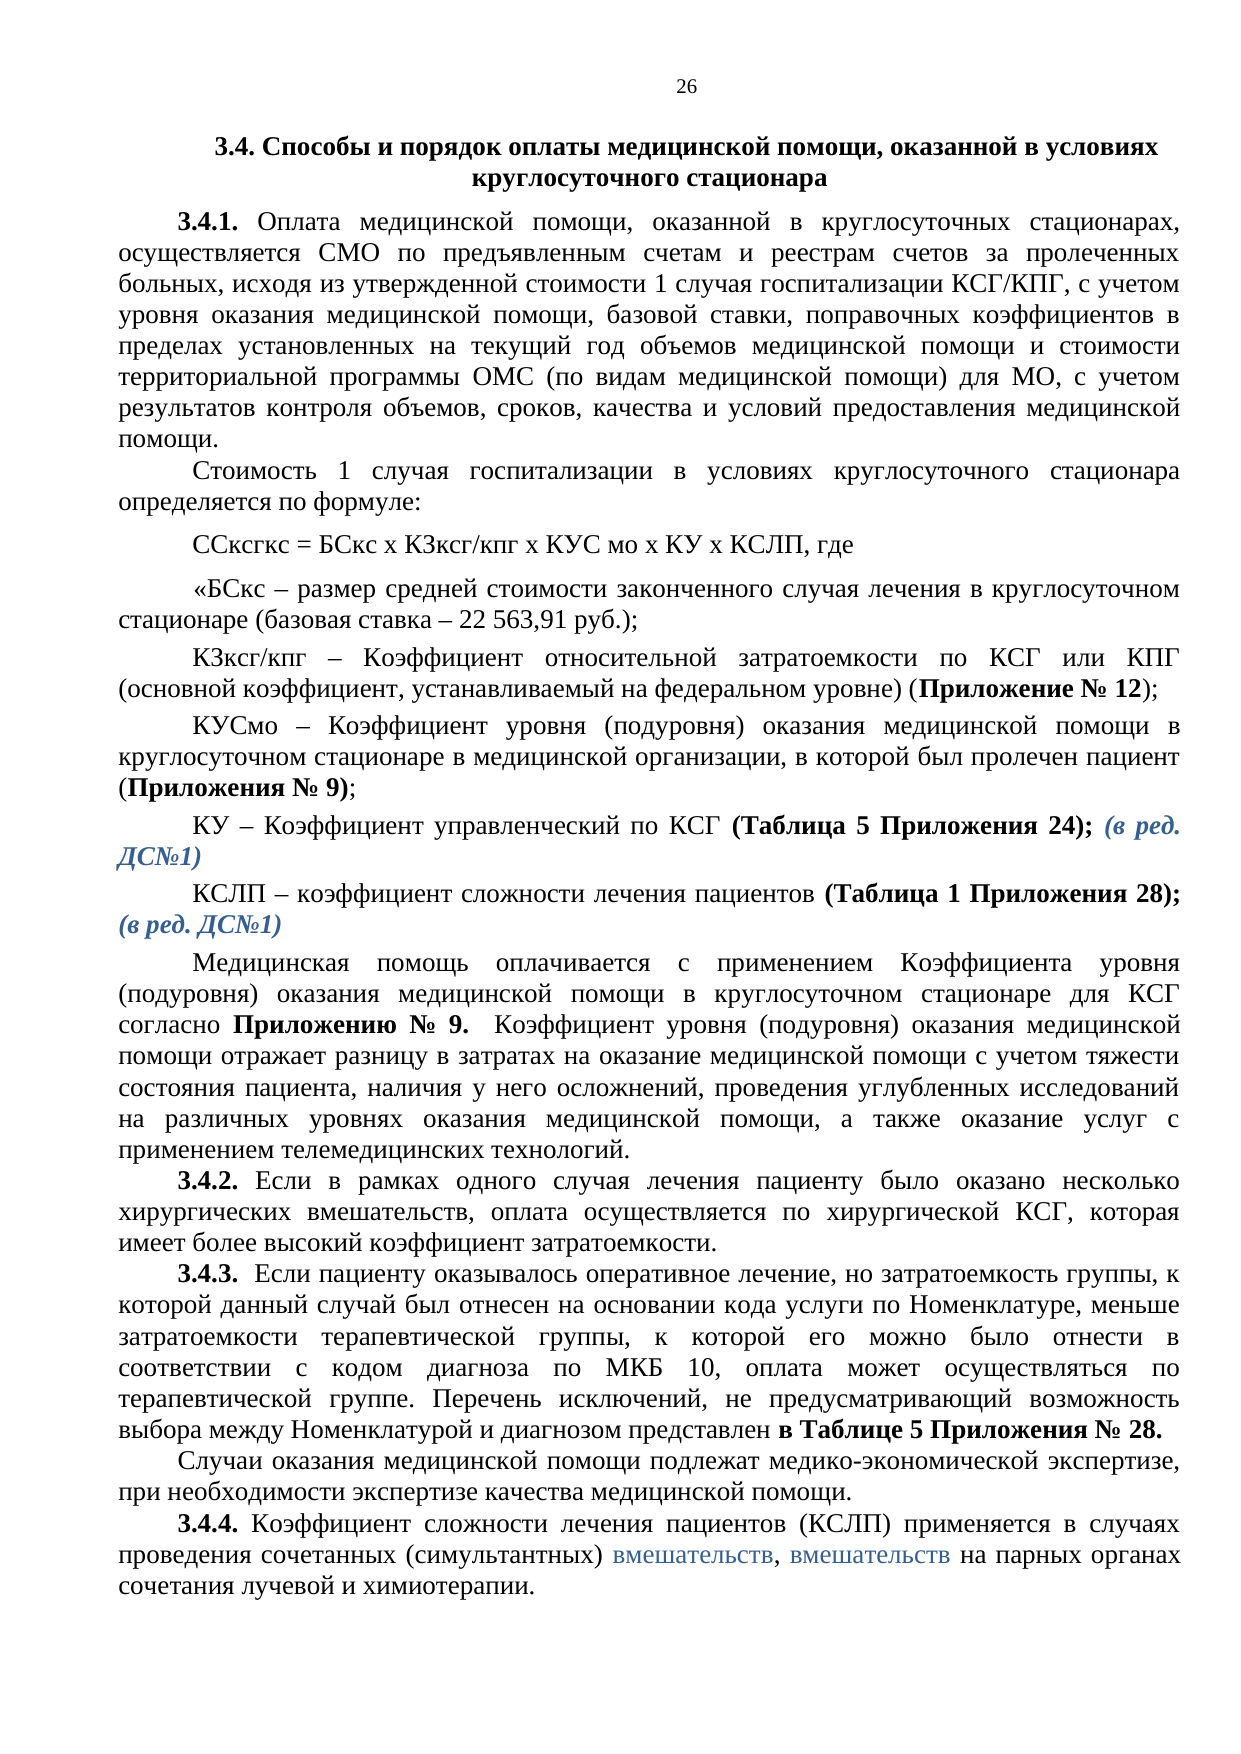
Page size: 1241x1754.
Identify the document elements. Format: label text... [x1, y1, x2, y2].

text Cлучаи оказания медицинской помощи подлежат медико-экономической экспертизе, при необходимости экспертизе качества медицинской помощи. [118, 1444, 1181, 1507]
text 3.4.2. Если в рамках одного случая лечения пациенту было оказано несколько хирургических вмешательств, оплата осуществляется по хирургической КСГ, которая имеет более высокий коэффициент затратоемкости. [118, 1164, 1181, 1257]
text ССксгкс = БСкс х КЗксг/кпг х КУС мо х КУ х КСЛП, где [118, 528, 1181, 560]
list 3.4.4. Коэффициент сложности лечения пациентов (КСЛП) применяется в случаях проведения сочетанных (симультантных) вмешательств, вмешательств на парных органах сочетания лучевой и химиотерапии. [118, 1507, 1181, 1600]
text КУ – Коэффициент управленческий по КСГ (Таблица 5 Приложения 24); (в ред. ДС№1) [118, 809, 1181, 871]
text Стоимость 1 случая госпитализации в условиях круглосуточного стационара определяется по формуле: [118, 454, 1181, 516]
text Медицинская помощь оплачивается с применением Коэффициента уровня (подуровня) оказания медицинской помощи в круглосуточном стационаре для КСГ согласно Приложению № 9. Коэффициент уровня (подуровня) оказания медицинской помощи отражает разницу в затратах на оказание медицинской помощи с учетом тяжести состояния пациента, наличия у него осложнений, проведения углубленных исследований на различных уровнях оказания медицинской помощи, а также оказание услуг с применением телемедицинских технологий. [118, 946, 1181, 1164]
text «БСкс – размер средней стоимости законченного случая лечения в круглосуточном стационаре (базовая ставка – 22 563,91 руб.); [118, 572, 1181, 634]
text КЗксг/кпг – Коэффициент относительной затратоемкости по КСГ или КПГ (основной коэффициент, устанавливаемый на федеральном уровне) (Приложение № 12); [118, 641, 1181, 703]
text КСЛП – коэффициент сложности лечения пациентов (Таблица 1 Приложения 28); (в ред. ДС№1) [118, 877, 1181, 940]
text 3.4.3. Если пациенту оказывалось оперативное лечение, но затратоемкость группы, к которой данный случай был отнесен на основании кода услуги по Номенклатуре, меньше затратоемкости терапевтической группы, к которой его можно было отнести в соответствии с кодом диагноза по МКБ 10, оплата может осуществляться по терапевтической группе. Перечень исключений, не предусматривающий возможность выбора между Номенклатурой и диагнозом представлен в Таблице 5 Приложения № 28. [118, 1257, 1181, 1444]
text 3.4. Способы и порядок оплаты медицинской помощи, оказанной в условиях круглосуточного стационара [118, 130, 1181, 192]
text 3.4.1. Оплата медицинской помощи, оказанной в круглосуточных стационарах, осуществляется СМО по предъявленным счетам и реестрам счетов за пролеченных больных, исходя из утвержденной стоимости 1 случая госпитализации КСГ/КПГ, с учетом уровня оказания медицинской помощи, базовой ставки, поправочных коэффициентов в пределах установленных на текущий год объемов медицинской помощи и стоимости территориальной программы ОМС (по видам медицинской помощи) для МО, с учетом результатов контроля объемов, сроков, качества и условий предоставления медицинской помощи. [118, 204, 1181, 454]
text КУСмо – Коэффициент уровня (подуровня) оказания медицинской помощи в круглосуточном стационаре в медицинской организации, в которой был пролечен пациент (Приложения № 9); [118, 709, 1181, 803]
